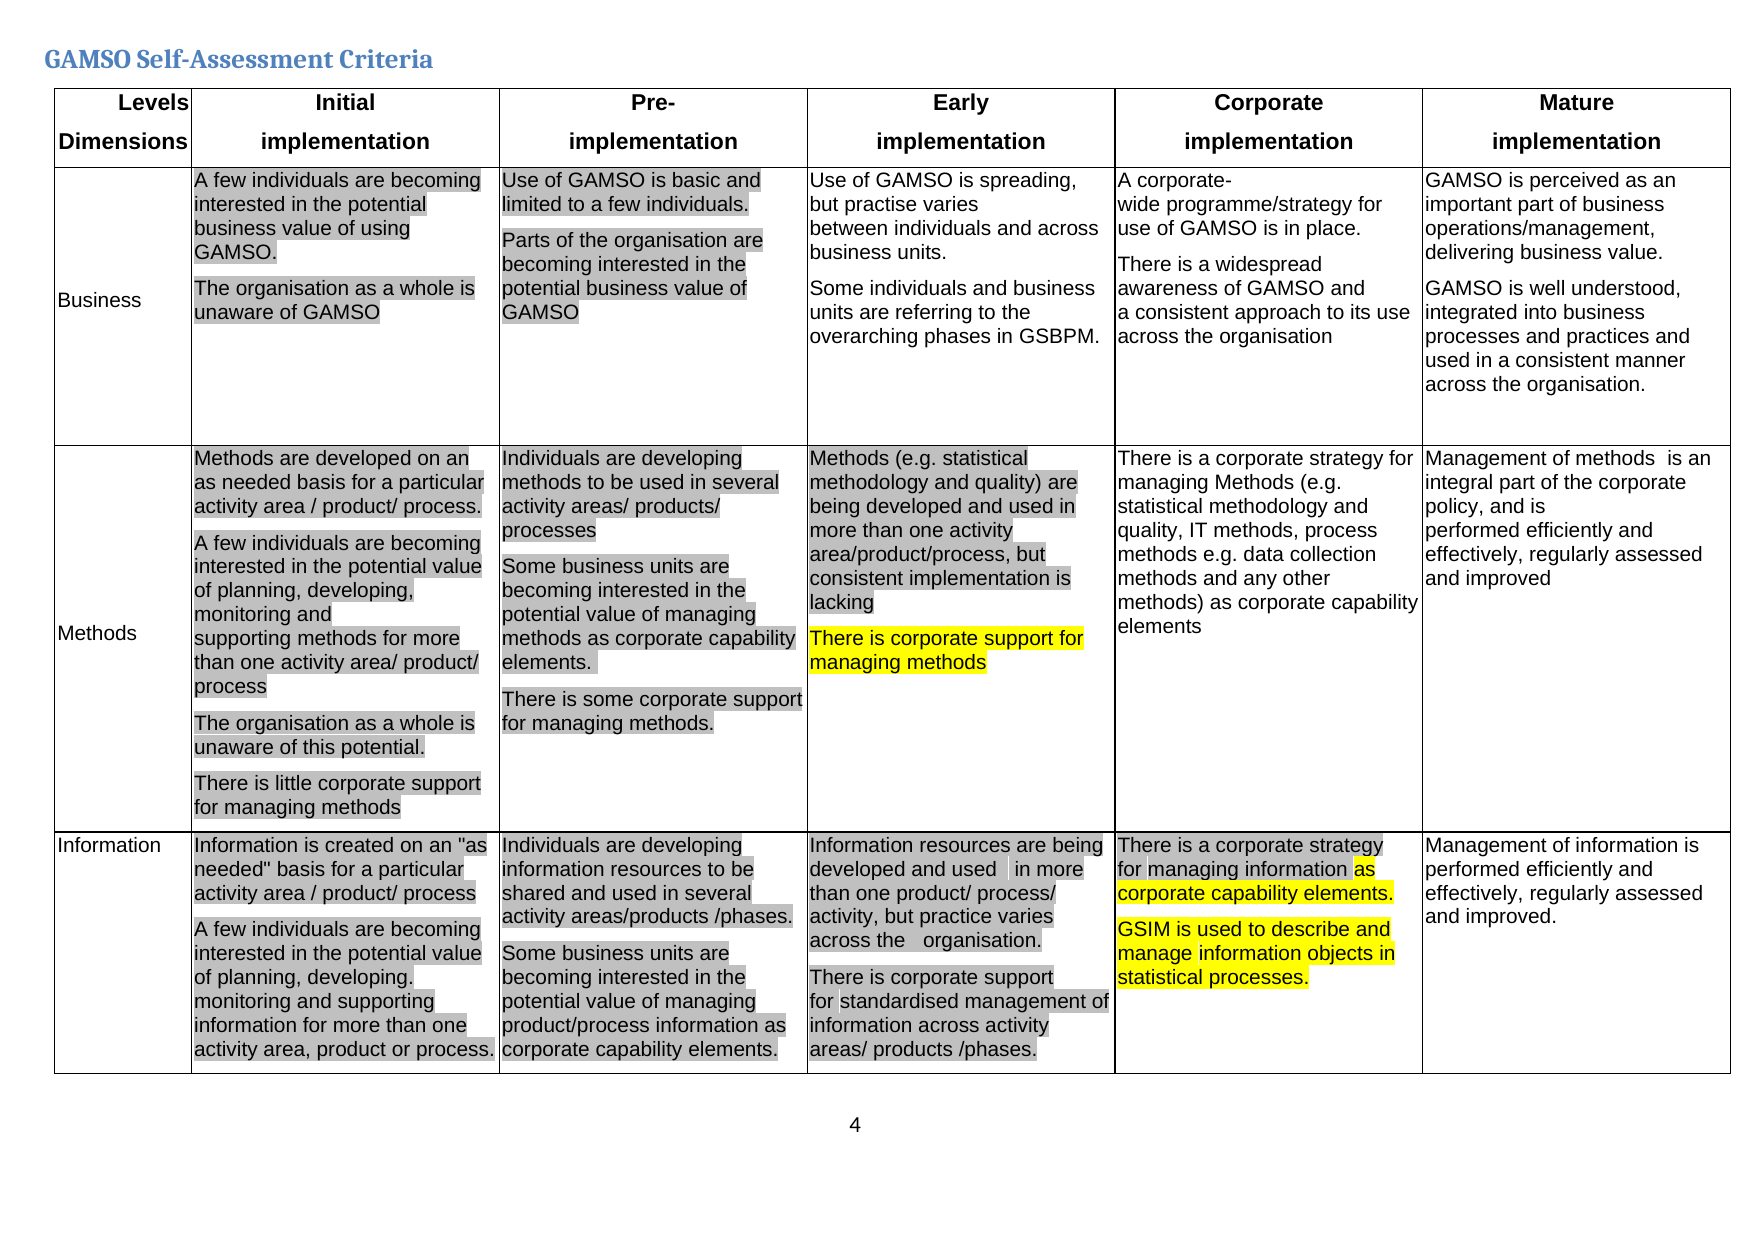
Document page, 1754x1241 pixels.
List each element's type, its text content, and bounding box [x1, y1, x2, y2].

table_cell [1423, 833, 1730, 1073]
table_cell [808, 833, 1114, 1073]
table_header Levels Dimensions [55, 89, 191, 167]
table_header Initial implementation [192, 89, 499, 167]
subtitle GAMSO Self-Assessment Criteria [44, 44, 1665, 76]
table_cell Information [55, 833, 191, 1073]
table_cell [192, 833, 499, 1073]
table_cell Use of GAMSO is basic and limited to a few individuals. Parts of the organisation are becoming interested in the potential business value of GAMSO [500, 168, 807, 445]
table_cell A few individuals are becoming interested in the potential business value of using GAMSO. The organisation as a whole is unaware of GAMSO [192, 168, 499, 445]
table_cell Methods are developed on an as needed basis for a particular activity area / product/ process. A few individuals are becoming interested in the potential value of planning, developing, monitoring and supporting methods for more than one activity area/ product/ process The organisation as a whole is unaware of this potential. There is little corporate support for managing methods [192, 446, 499, 831]
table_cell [1116, 833, 1422, 1073]
table_cell Methods (e.g. statistical methodology and quality) are being developed and used in more than one activity area/product/process, but consistent implementation is lacking There is corporate support for managing methods [808, 446, 1114, 831]
table_cell GAMSO is perceived as an important part of business operations/management, delivering business value. GAMSO is well understood, integrated into business processes and practices and used in a consistent manner across the organisation. [1423, 168, 1730, 445]
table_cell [500, 833, 807, 1073]
table_cell Methods [55, 446, 191, 831]
table_cell Management of methods is an integral part of the corporate policy, and is performed efficiently and effectively, regularly assessed and improved [1423, 446, 1730, 831]
table_header Corporate implementation [1116, 89, 1422, 167]
table_header Mature implementation [1423, 89, 1730, 167]
table_header Early implementation [808, 89, 1114, 167]
table_cell There is a corporate strategy for managing Methods (e.g. statistical methodology and quality, IT methods, process methods e.g. data collection methods and any other methods) as corporate capability elements [1116, 446, 1422, 831]
table_cell Individuals are developing methods to be used in several activity areas/ products/ processes Some business units are becoming interested in the potential value of managing methods as corporate capability elements. There is some corporate support for managing methods. [500, 446, 807, 831]
table_cell Business [55, 168, 191, 445]
table_header Pre- implementation [500, 89, 807, 167]
table_cell Use of GAMSO is spreading, but practise varies between individuals and across business units. Some individuals and business units are referring to the overarching phases in GSBPM. [808, 168, 1114, 445]
table_cell A corporate-wide programme/strategy for use of GAMSO is in place. There is a widespread awareness of GAMSO and a consistent approach to its use across the organisation [1116, 168, 1422, 445]
